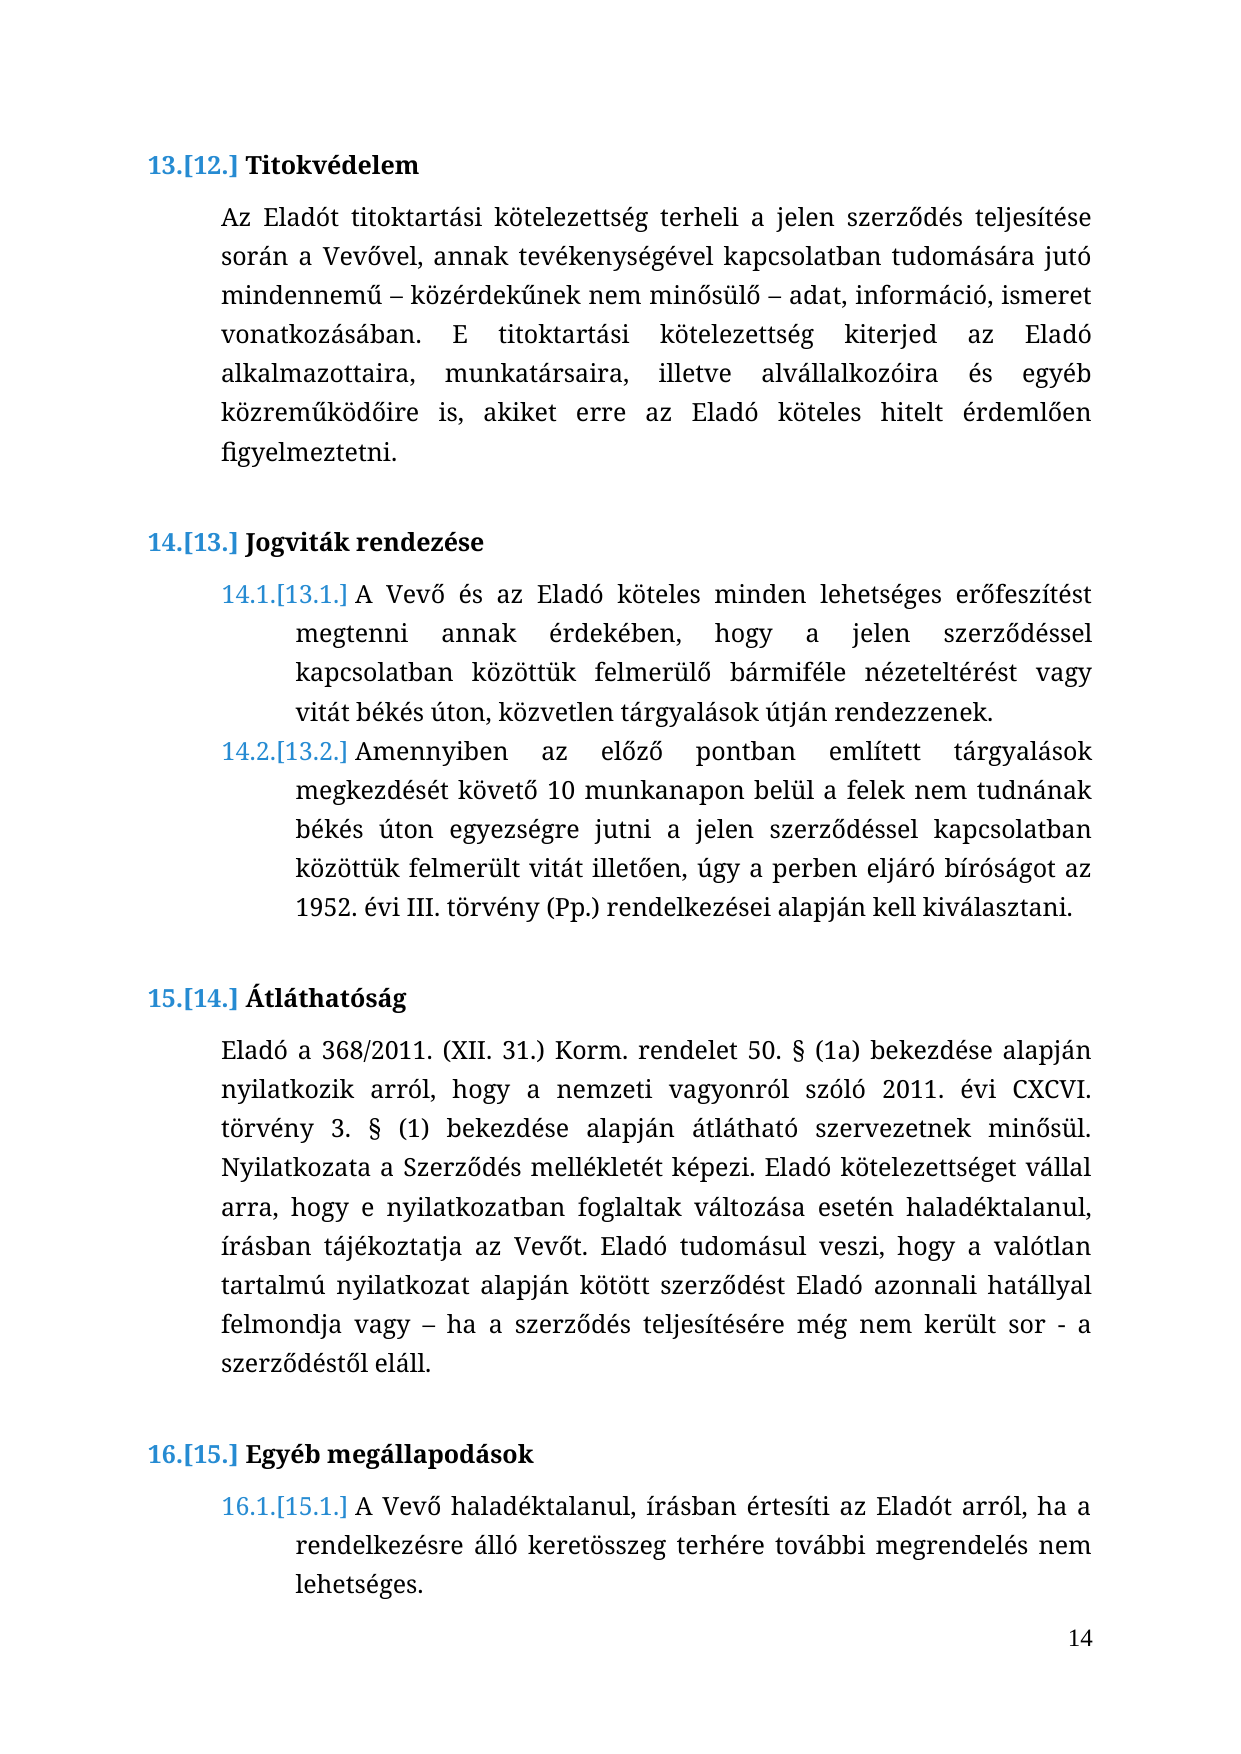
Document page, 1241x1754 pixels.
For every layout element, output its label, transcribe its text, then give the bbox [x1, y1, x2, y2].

text Az Eladót titoktartási kötelezettség terheli a jelen szerződés teljesítése során a Vevővel, annak tevékenységével kapcsolatban tudomására jutó mindennemű – közérdekűnek nem minősülő – adat, információ, ismeret vonatkozásában. E titoktartási kötelezettség kiterjed az Eladó alkalmazottaira, munkatársaira, illetve alvállalkozóira és egyéb közreműködőire is, akiket erre az Eladó köteles hitelt érdemlően figyelmeztetni. [221, 199, 1093, 468]
list Titokvédelem [148, 148, 1093, 182]
list A Vevő haladéktalanul, írásban értesíti az Eladót arról, ha a rendelkezésre álló keretösszeg terhére további megrendelés nem lehetséges. [221, 1488, 1093, 1601]
list Jogviták rendezése [148, 525, 1093, 559]
text Eladó a 368/2011. (XII. 31.) Korm. rendelet 50. § (1a) bekezdése alapján nyilatkozik arról, hogy a nemzeti vagyonról szóló 2011. évi CXCVI. törvény 3. § (1) bekezdése alapján átlátható szervezetnek minősül. Nyilatkozata a Szerződés mellékletét képezi. Eladó kötelezettséget vállal arra, hogy e nyilatkozatban foglaltak változása esetén haladéktalanul, írásban tájékoztatja az Vevőt. Eladó tudomásul veszi, hogy a valótlan tartalmú nyilatkozat alapján kötött szerződést Eladó azonnali hatállyal felmondja vagy – ha a szerződés teljesítésére még nem került sor - a szerződéstől eláll. [221, 1033, 1093, 1380]
list A Vevő és az Eladó köteles minden lehetséges erőfeszítést megtenni annak érdekében, hogy a jelen szerződéssel kapcsolatban közöttük felmerülő bármiféle nézeteltérést vagy vitát békés úton, közvetlen tárgyalások útján rendezzenek. [221, 577, 1093, 728]
list Átláthatóság [148, 981, 1093, 1015]
list Egyéb megállapodások [148, 1437, 1093, 1471]
list Amennyiben az előző pontban említett tárgyalások megkezdését követő 10 munkanapon belül a felek nem tudnának békés úton egyezségre jutni a jelen szerződéssel kapcsolatban közöttük felmerült vitát illetően, úgy a perben eljáró bíróságot az 1952. évi III. törvény (Pp.) rendelkezései alapján kell kiválasztani. [221, 733, 1093, 924]
